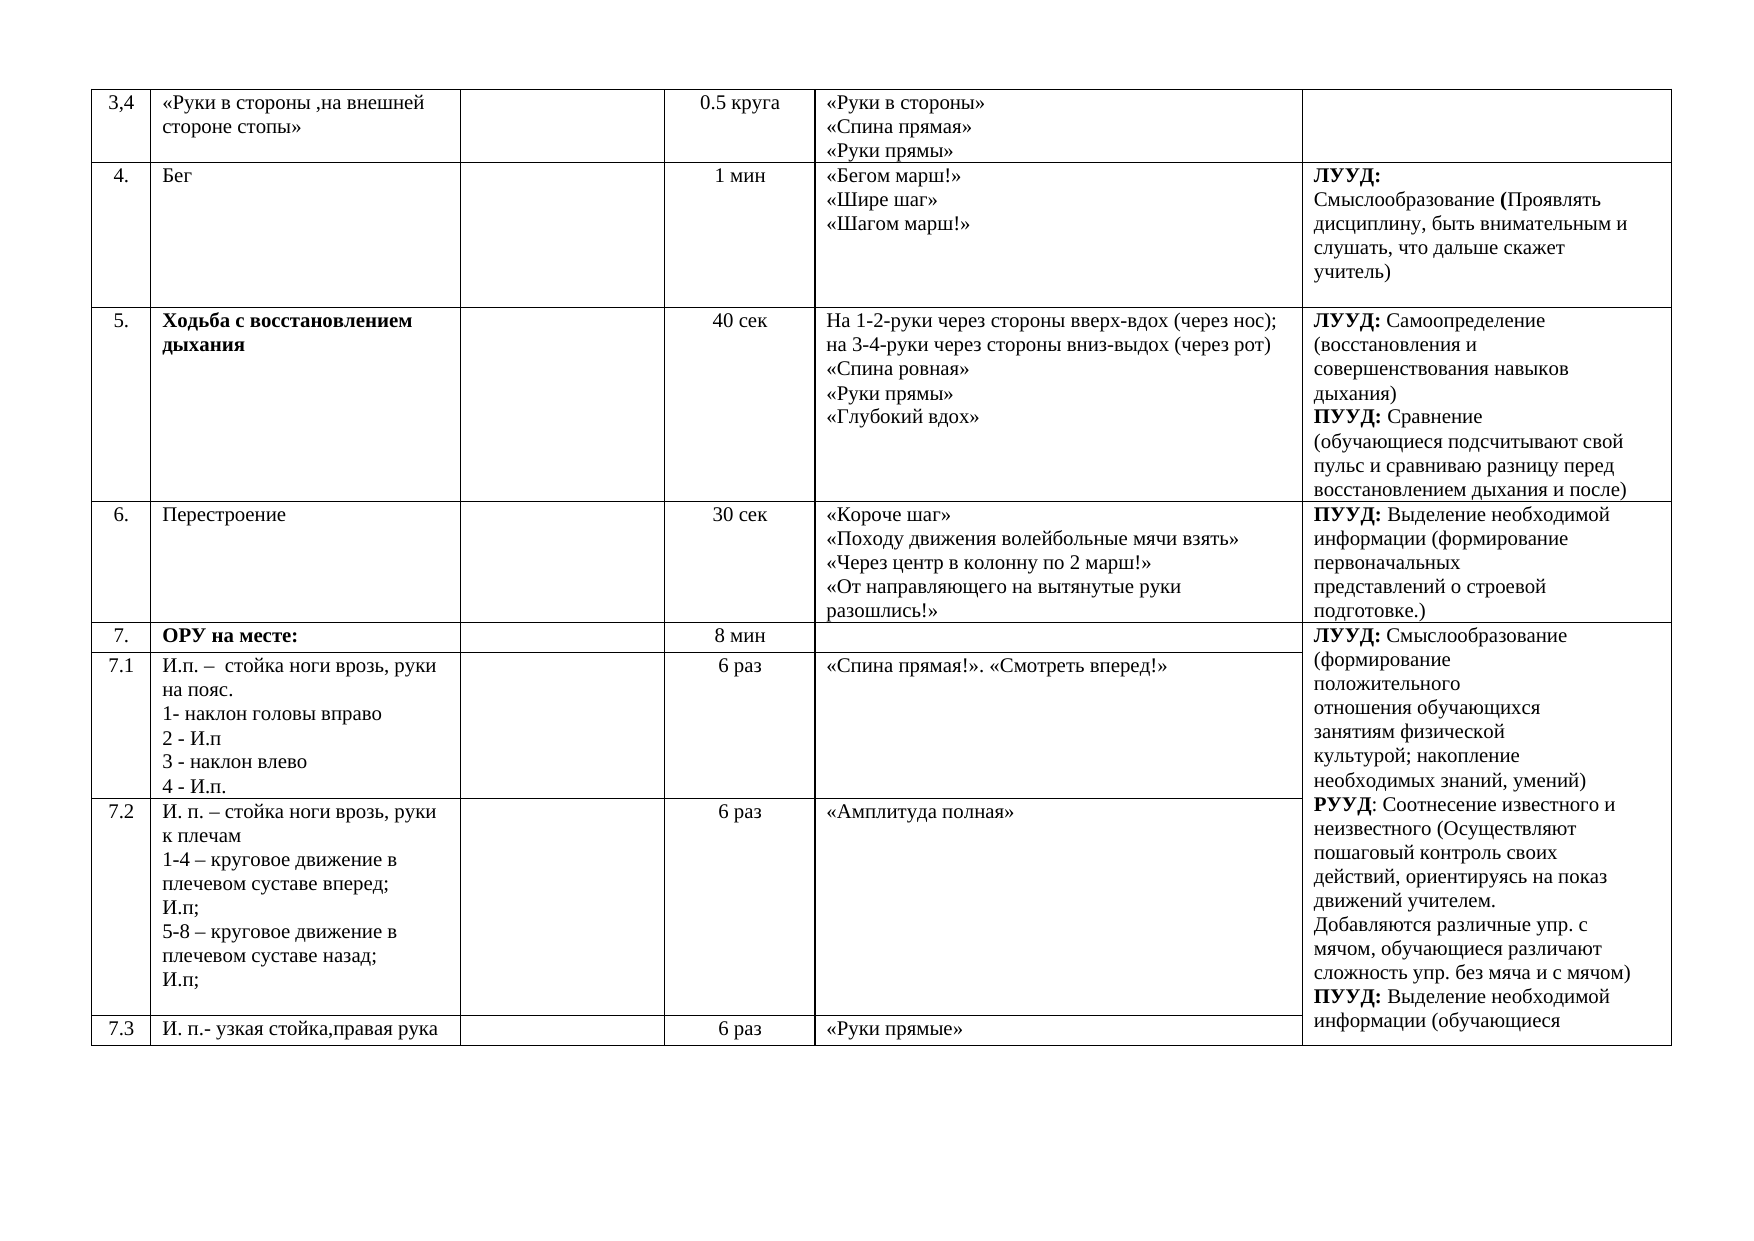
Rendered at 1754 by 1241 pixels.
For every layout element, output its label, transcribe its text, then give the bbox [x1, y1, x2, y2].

table_cell 7.1 [92, 653, 150, 798]
table_cell 1 мин [665, 163, 814, 307]
table_cell [461, 799, 664, 1015]
table_cell [461, 623, 664, 652]
table_cell ОРУ на месте: [151, 623, 460, 652]
table_cell Ходьба с восстановлением дыхания [151, 308, 460, 501]
table_cell 6. [92, 502, 150, 622]
table_cell 6 раз [665, 799, 814, 1015]
table_cell ЛУУД: Смыслообразование (формирование положительного отношения обучающихся занятиям физической культурой; накопление необходимых знаний, умений) РУУД: Соотнесение известного и неизвестного (Осуществляют пошаговый контроль своих действий, ориентируясь на показ движений учителем. Добавляются различные упр. с мячом, обучающиеся различают сложность упр. без мяча и с мячом) ПУУД: Выделение необходимой информации (обучающиеся выделяют наиболее важную информацию по выполнению техники упражнений); [1303, 623, 1671, 1045]
table_cell «Амплитуда полная» [816, 799, 1302, 1015]
table_cell ПУУД: Выделение необходимой информации (формирование первоначальных представлений о строевой подготовке.) [1303, 502, 1671, 622]
table_cell 6 раз [665, 1016, 814, 1045]
table_cell 30 сек [665, 502, 814, 622]
table_cell [461, 90, 664, 162]
table_cell Перестроение [151, 502, 460, 622]
table_cell [1303, 90, 1671, 162]
table_cell [461, 163, 664, 307]
table_cell ЛУУД: Смыслообразование (Проявлять дисциплину, быть внимательным и слушать, что дальше скажет учитель) [1303, 163, 1671, 307]
table_cell ЛУУД: Самоопределение (восстановления и совершенствования навыков дыхания) ПУУД: Сравнение (обучающиеся подсчитывают свой пульс и сравниваю разницу перед восстановлением дыхания и после) [1303, 308, 1671, 501]
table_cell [151, 1016, 460, 1045]
table_cell И. п. – стойка ноги врозь, руки к плечам 1-4 – круговое движение в плечевом суставе вперед; И.п; 5-8 – круговое движение в плечевом суставе назад; И.п; [151, 799, 460, 1015]
table_cell 8 мин [665, 623, 814, 652]
table_cell 4. [92, 163, 150, 307]
table_cell [461, 1016, 664, 1045]
table_cell Бег [151, 163, 460, 307]
table_cell На 1-2-руки через стороны вверх-вдох (через нос); на 3-4-руки через стороны вниз-выдох (через рот) «Спина ровная» «Руки прямы» «Глубокий вдох» [816, 308, 1302, 501]
table_cell «Спина прямая!». «Смотреть вперед!» [816, 653, 1302, 798]
table_cell И.п. – стойка ноги врозь, руки на пояс. 1- наклон головы вправо 2 - И.п 3 - наклон влево 4 - И.п. [151, 653, 460, 798]
table_cell 7.3 [92, 1016, 150, 1045]
table_cell 6 раз [665, 653, 814, 798]
table_cell 7. [92, 623, 150, 652]
table_cell [816, 623, 1302, 652]
table_cell «Бегом марш!» «Шире шаг» «Шагом марш!» [816, 163, 1302, 307]
table_cell [461, 653, 664, 798]
table_cell 0.5 круга [665, 90, 814, 162]
table_cell 3,4 [92, 90, 150, 162]
table_cell «Руки в стороны» «Спина прямая» «Руки прямы» [816, 90, 1302, 162]
table_cell «Руки в стороны ,на внешней стороне стопы» [151, 90, 460, 162]
table_cell [461, 308, 664, 501]
table_cell «Короче шаг» «Походу движения волейбольные мячи взять» «Через центр в колонну по 2 марш!» «От направляющего на вытянутые руки разошлись!» [816, 502, 1302, 622]
table_cell 40 сек [665, 308, 814, 501]
table_cell 5. [92, 308, 150, 501]
table_cell «Руки прямые» [816, 1016, 1302, 1045]
table_cell [461, 502, 664, 622]
table_cell 7.2 [92, 799, 150, 1015]
